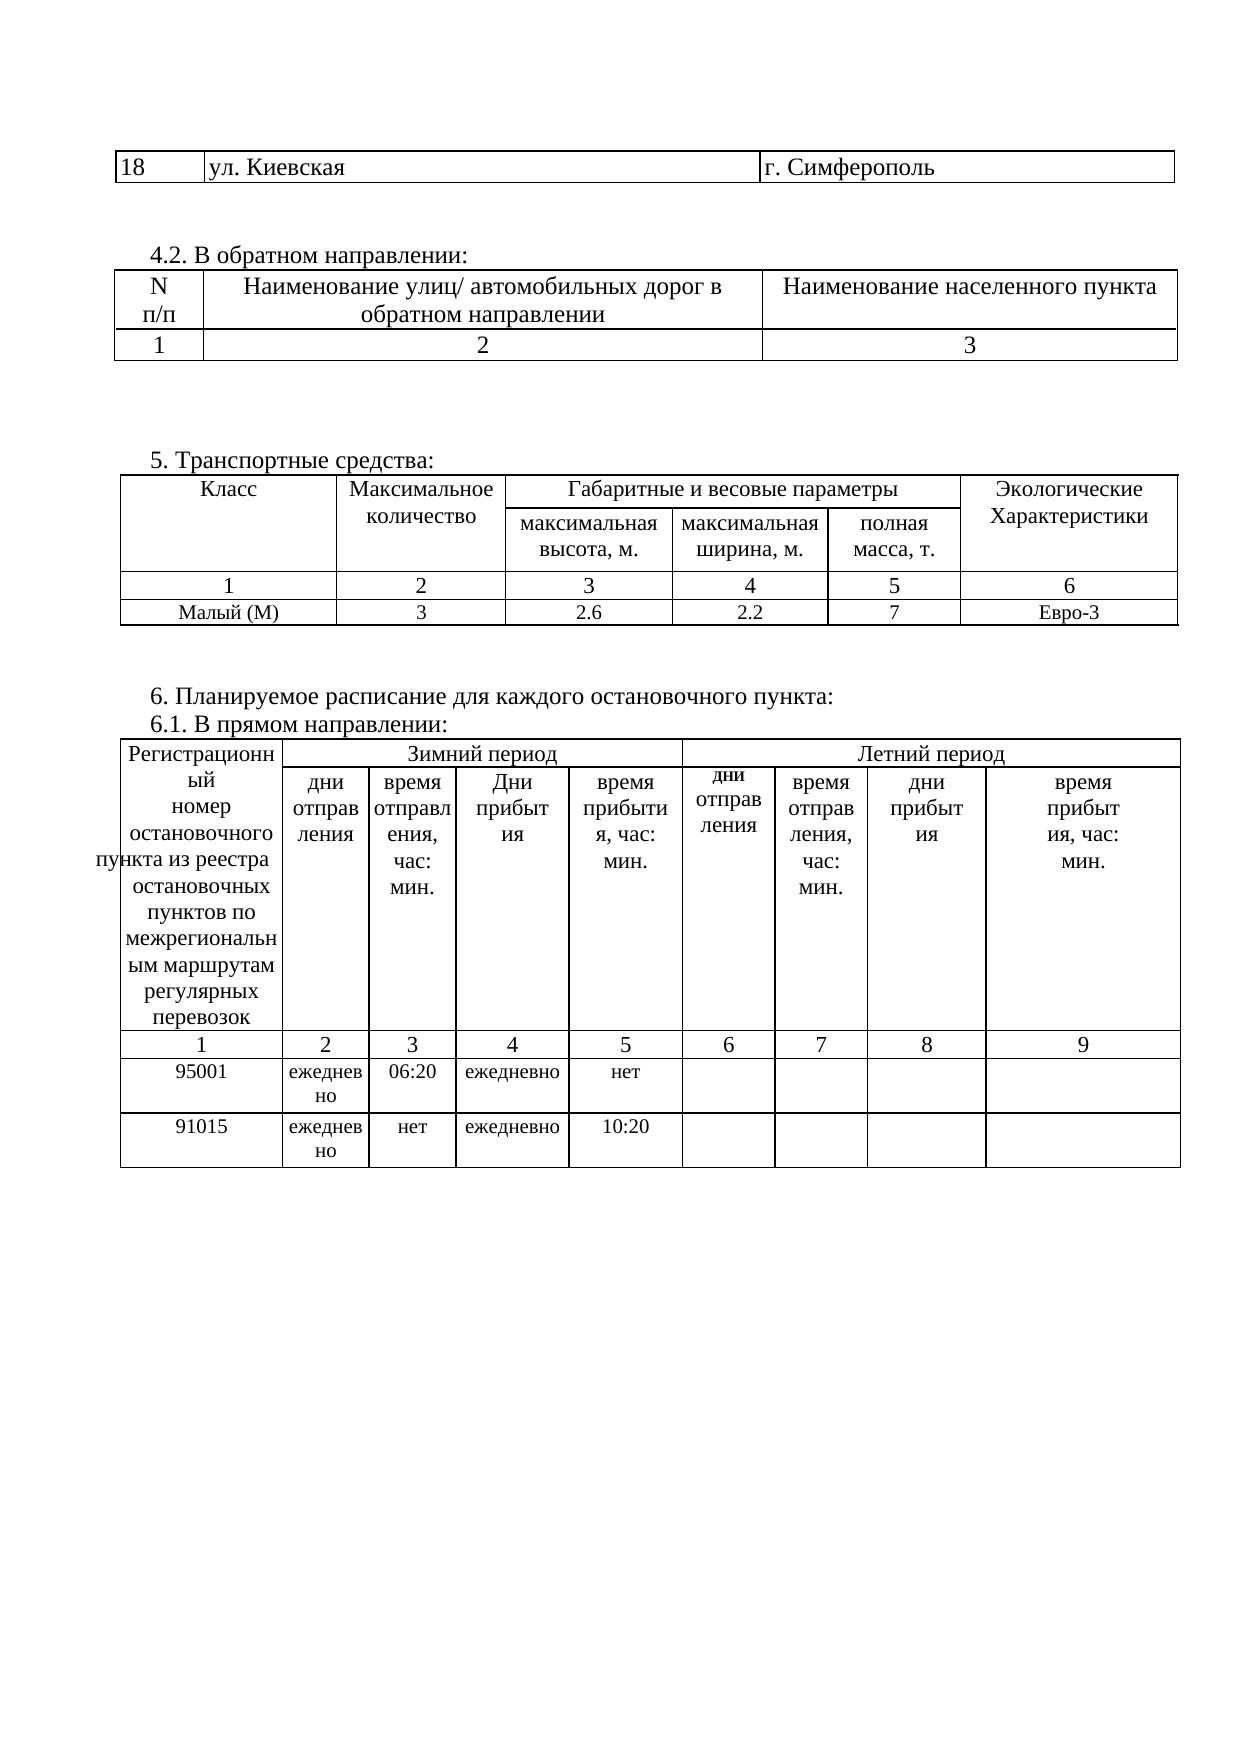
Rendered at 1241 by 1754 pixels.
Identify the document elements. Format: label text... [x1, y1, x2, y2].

table_cell 6 [683, 1031, 774, 1058]
text 4.2. В обратном направлении: [150, 241, 1090, 269]
table_cell ежедневно [457, 1114, 568, 1166]
text 6. Планируемое расписание для каждого остановочного пункта: [150, 681, 1090, 709]
table_cell 3 [337, 600, 505, 624]
table_cell 1 [121, 1031, 282, 1058]
table_cell 18 [117, 152, 204, 181]
table_cell 5 [829, 572, 960, 598]
table_cell [683, 1059, 774, 1112]
table_cell [776, 1059, 867, 1112]
table_cell 7 [776, 1031, 867, 1058]
table_cell ДНИ отправ ления [683, 768, 774, 1030]
text 6.1. В прямом направлении: [150, 709, 1090, 738]
table_cell 91015 [121, 1114, 282, 1166]
table_cell полная масса, т. [829, 509, 960, 571]
table_cell ежедневно [283, 1059, 368, 1112]
table_cell время прибыти я, час: мин. [570, 768, 682, 1030]
table_cell ежедневно [457, 1059, 568, 1112]
table_cell 9 [987, 1031, 1180, 1058]
table_cell [868, 1059, 985, 1112]
table_cell 1 [121, 572, 336, 598]
table_cell дни отправ ления [283, 768, 368, 1030]
table_cell ул. Киевская [205, 152, 759, 181]
table_cell 3 [763, 328, 1177, 360]
table_cell 6 [961, 572, 1177, 598]
table_cell нет [370, 1114, 455, 1166]
table_cell [683, 1114, 774, 1166]
table_cell 3 [506, 572, 672, 598]
table_header Регистрационный номер остановочного пункта из реестра остановочных пунктов по межрегиональным маршрутам регулярных перевозок [121, 740, 282, 1030]
table_cell 06:20 [370, 1059, 455, 1112]
table_cell [987, 1059, 1180, 1112]
table_cell максимальная высота, м. [506, 509, 672, 571]
table_cell 5 [570, 1031, 682, 1058]
table_cell 95001 [121, 1059, 282, 1112]
table_cell дни прибыт ия [868, 768, 985, 1030]
table_cell [868, 1114, 985, 1166]
table_cell 2 [283, 1031, 368, 1058]
table_cell Дни прибыт ия [457, 768, 568, 1030]
table_header Экологические Характеристики [961, 476, 1177, 571]
table_cell 1 [115, 329, 203, 360]
table_cell 2.2 [673, 600, 827, 624]
table_header Наименование населенного пункта [763, 271, 1177, 328]
table_cell время прибыт ия, час: мин. [987, 768, 1180, 1030]
table_cell Малый (М) [121, 600, 336, 624]
table_cell 4 [673, 572, 827, 598]
text 5. Транспортные средства: [150, 445, 1090, 474]
table_header Наименование улиц/ автомобильных дорог в обратном направлении [204, 271, 762, 328]
table_cell 7 [829, 600, 960, 624]
table_cell 4 [457, 1031, 568, 1058]
table_cell время отправ ления, час: мин. [776, 768, 867, 1030]
table_cell г. Симферополь [761, 152, 1174, 181]
table_header N п/п [115, 271, 203, 328]
table_cell 8 [868, 1031, 985, 1058]
table_header Класс [121, 476, 336, 571]
table_cell 10:20 [570, 1114, 682, 1166]
table_cell нет [570, 1059, 682, 1112]
table_cell время отправл ения, час: мин. [370, 768, 455, 1030]
table_header Габаритные и весовые параметры [506, 476, 960, 507]
table_cell 3 [370, 1031, 455, 1058]
table_header Максимальное количество [337, 476, 505, 571]
table_cell ежедневно [283, 1114, 368, 1166]
table_cell Евро-3 [961, 600, 1177, 624]
table_header Летний период [683, 740, 1180, 766]
table_cell 2 [204, 330, 762, 360]
table_cell 2.6 [506, 600, 672, 624]
table_header Зимний период [283, 740, 682, 766]
table_cell [776, 1114, 867, 1166]
table_cell [987, 1114, 1180, 1166]
table_cell максимальная ширина, м. [673, 509, 827, 571]
table_cell 2 [337, 572, 505, 598]
